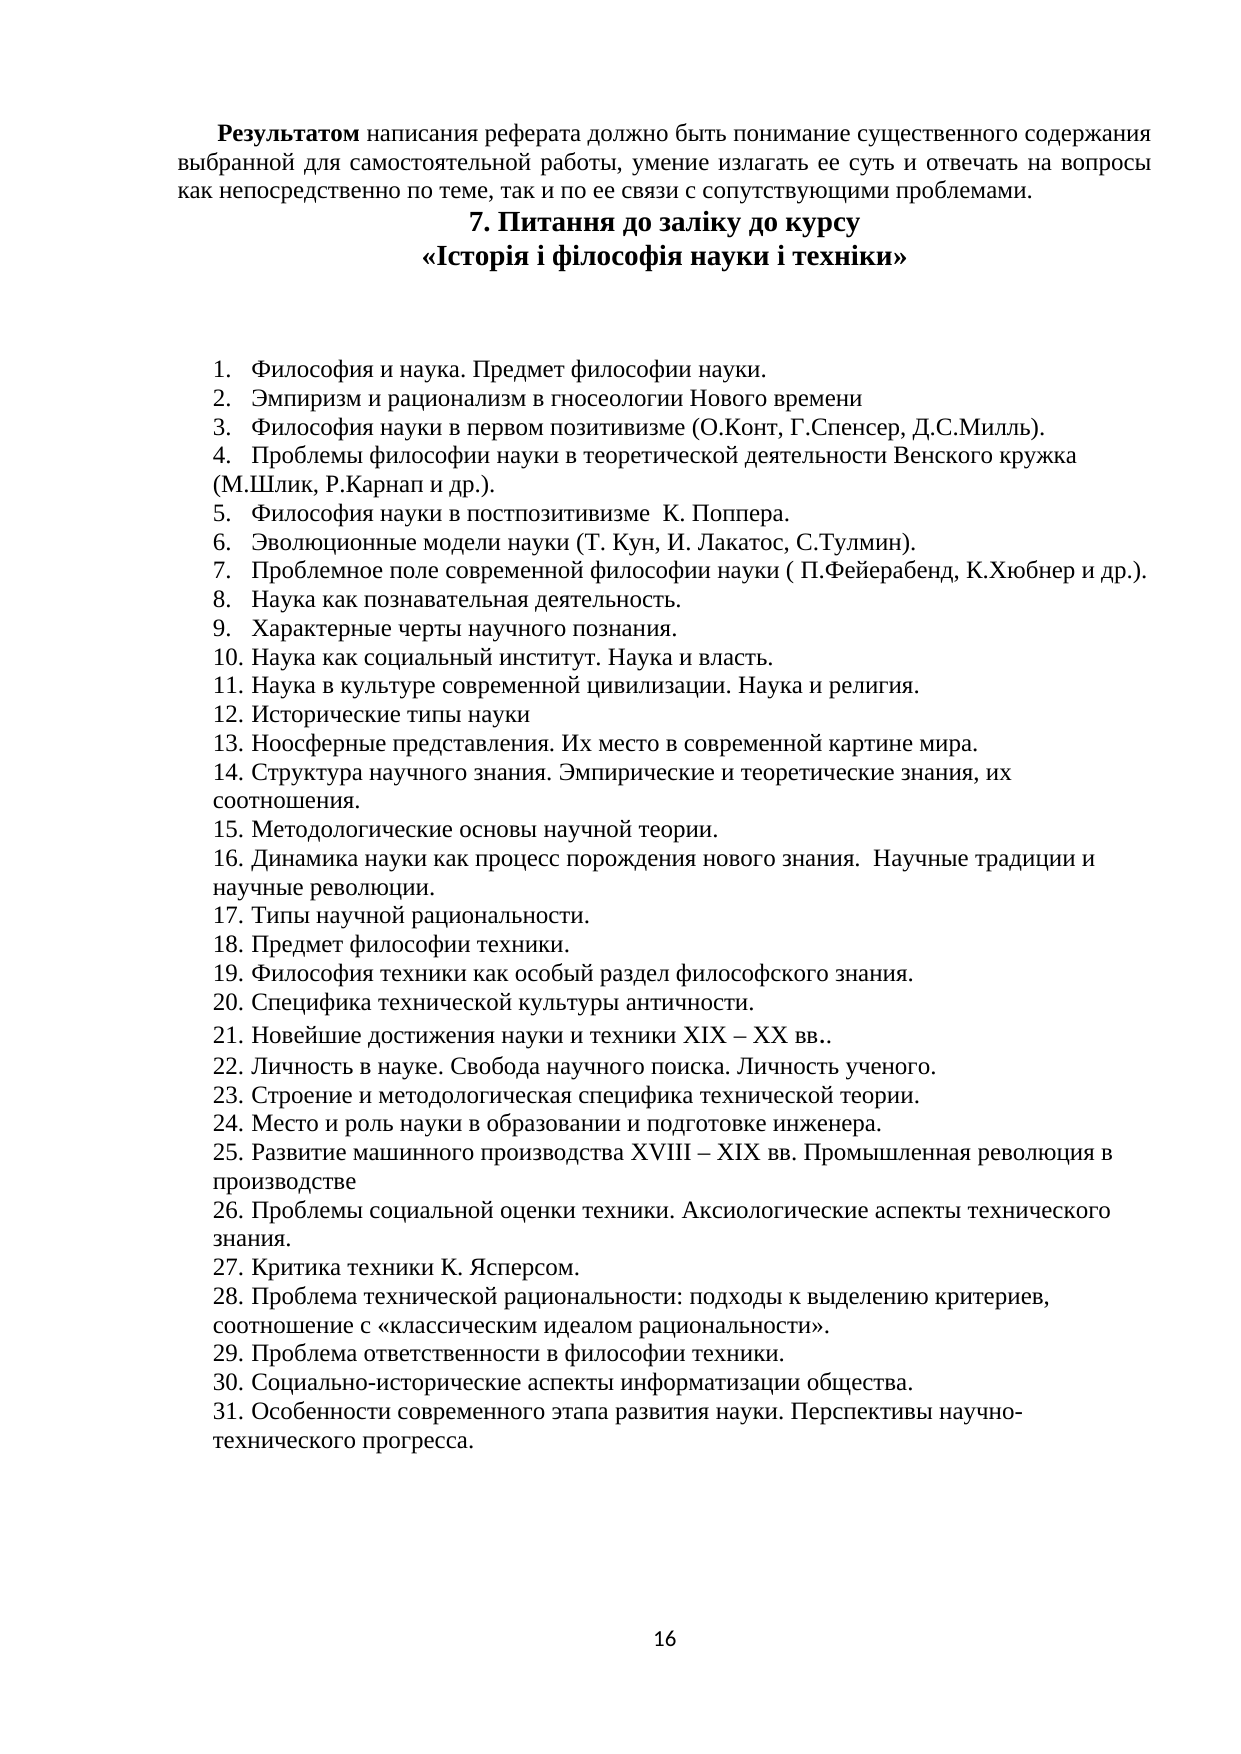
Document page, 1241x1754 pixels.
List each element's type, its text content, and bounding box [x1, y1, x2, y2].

list Философия науки в постпозитивизме К. Поппера. [213, 498, 1152, 527]
list Особенности современного этапа развития науки. Перспективы научно-технического прогресса. [213, 1396, 1152, 1453]
list Новейшие достижения науки и техники XIX – XX вв.. [213, 1015, 1152, 1051]
list Личность в науке. Свобода научного поиска. Личность ученого. [213, 1051, 1152, 1080]
list Наука как социальный институт. Наука и власть. [213, 642, 1152, 670]
list Социально-исторические аспекты информатизации общества. [213, 1367, 1152, 1396]
list Проблемы социальной оценки техники. Аксиологические аспекты технического знания. [213, 1195, 1152, 1252]
list Эволюционные модели науки (Т. Кун, И. Лакатос, С.Тулмин). [213, 527, 1152, 555]
list Структура научного знания. Эмпирические и теоретические знания, их соотношения. [213, 757, 1152, 814]
list Место и роль науки в образовании и подготовке инженера. [213, 1108, 1152, 1137]
list Методологические основы научной теории. [213, 814, 1152, 843]
list Наука как познавательная деятельность. [213, 584, 1152, 613]
list Проблема ответственности в философии техники. [213, 1338, 1152, 1367]
list Строение и методологическая специфика технической теории. [213, 1080, 1152, 1108]
list Проблемное поле современной философии науки ( П.Фейерабенд, К.Хюбнер и др.). [213, 555, 1152, 584]
list Предмет философии техники. [213, 929, 1152, 958]
list Ноосферные представления. Их место в современной картине мира. [213, 728, 1152, 757]
list Философия техники как особый раздел философского знания. [213, 958, 1152, 987]
list Проблема технической рациональности: подходы к выделению критериев, соотношение с «классическим идеалом рациональности». [213, 1281, 1152, 1338]
list Философия и наука. Предмет философии науки. [213, 354, 1152, 383]
list Наука в культуре современной цивилизации. Наука и религия. [213, 670, 1152, 699]
text «Історія і філософія науки і техніки» [177, 238, 1152, 271]
list Типы научной рациональности. [213, 900, 1152, 929]
list Эмпиризм и рационализм в гносеологии Нового времени [213, 383, 1152, 412]
list Исторические типы науки [213, 699, 1152, 728]
list Проблемы философии науки в теоретической деятельности Венского кружка (М.Шлик, Р.Карнап и др.). [213, 440, 1152, 498]
list Развитие машинного производства XVIII – XIX вв. Промышленная революция в производстве [213, 1137, 1152, 1195]
list Характерные черты научного познания. [213, 613, 1152, 642]
list Специфика технической культуры античности. [213, 987, 1152, 1015]
list Критика техники К. Ясперсом. [213, 1252, 1152, 1281]
title Результатом написания реферата должно быть понимание существенного содержания выбранной для самостоятельной работы, умение излагать ее суть и отвечать на вопросы как непосредственно по теме, так и по ее связи с сопутствующими проблемами. [177, 118, 1152, 204]
list Динамика науки как процесс порождения нового знания. Научные традиции и научные революции. [213, 843, 1152, 900]
list Философия науки в первом позитивизме (О.Конт, Г.Спенсер, Д.С.Милль). [213, 412, 1152, 440]
text 7. Питання до заліку до курсу [177, 204, 1152, 238]
